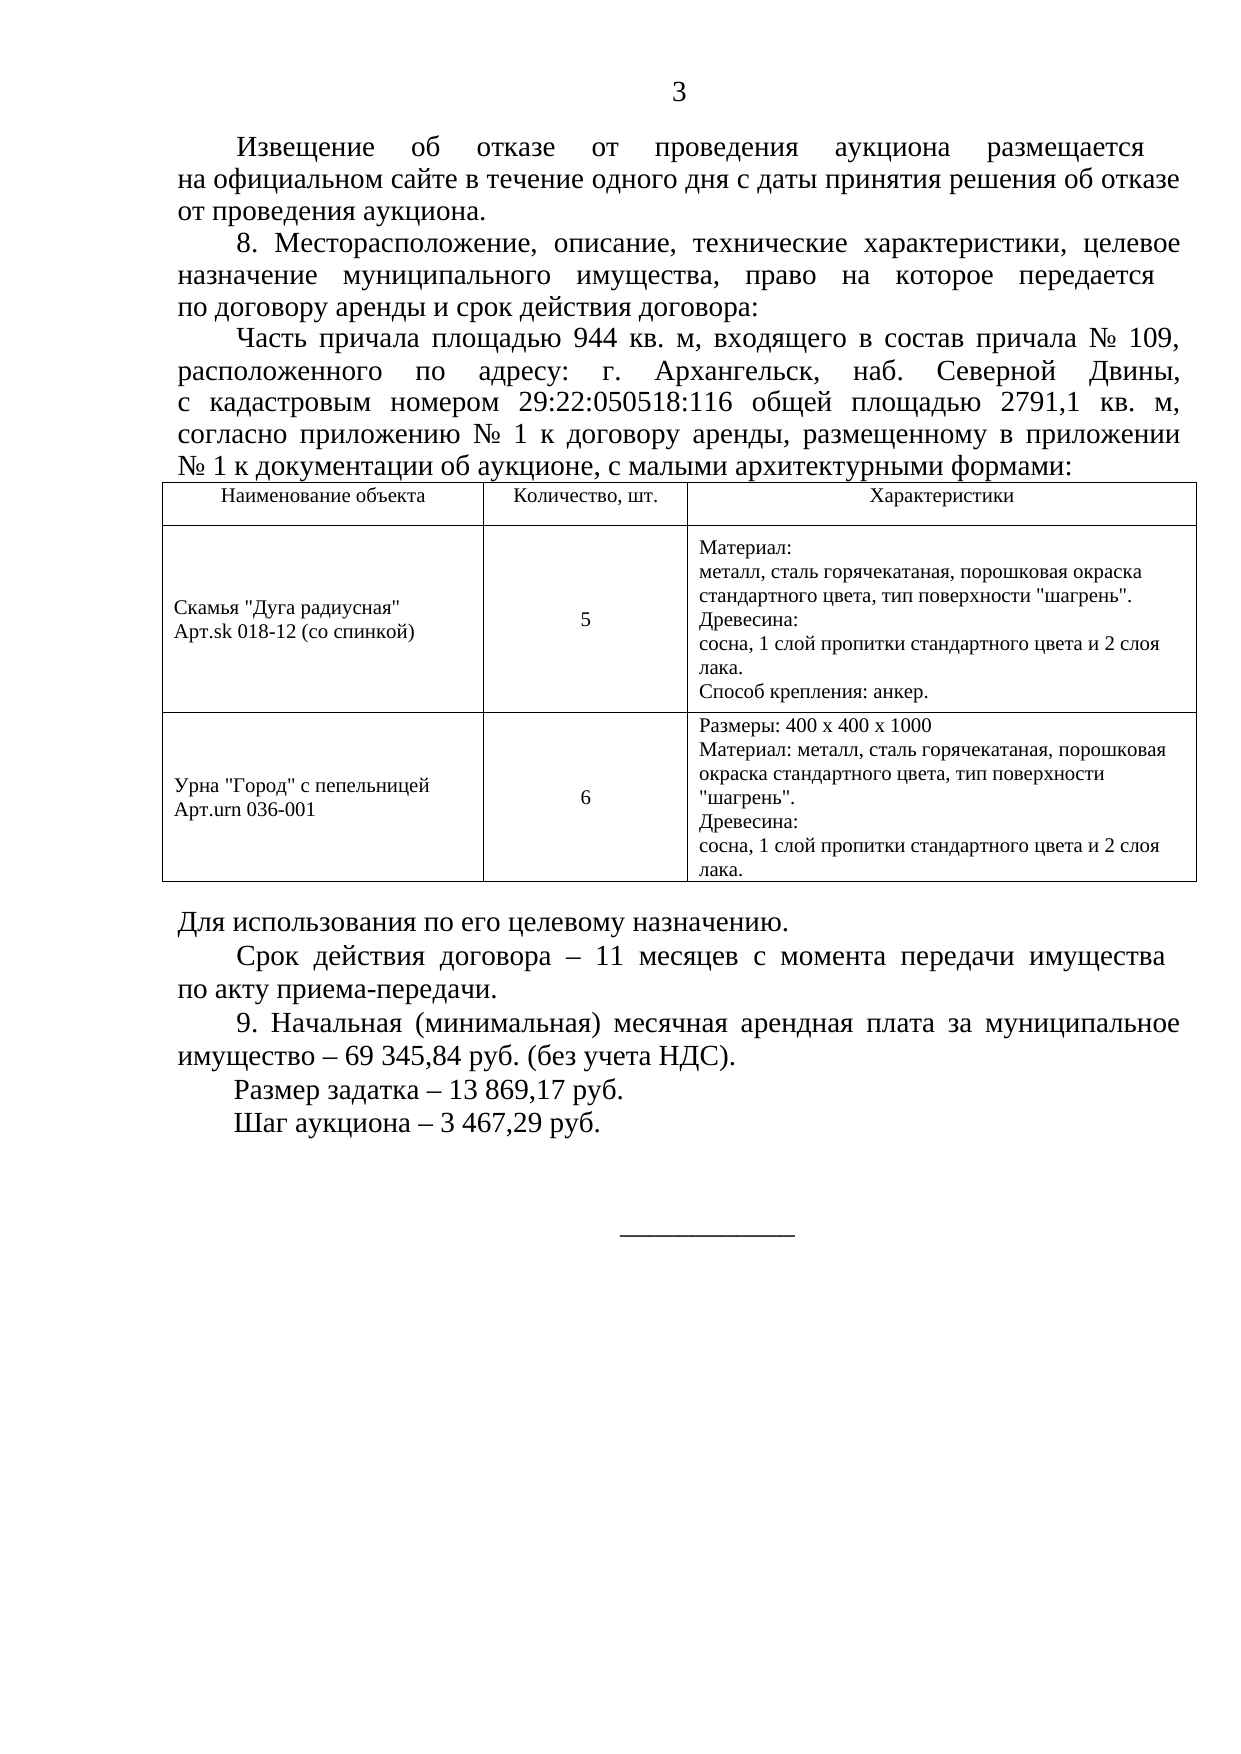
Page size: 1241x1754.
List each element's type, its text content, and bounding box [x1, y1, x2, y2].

text Шаг аукциона – 3 467,29 руб. [177, 1106, 1181, 1139]
table_cell 6 [484, 713, 687, 881]
text Размер задатка – 13 869,17 руб. [177, 1072, 1181, 1106]
table_cell 5 [484, 526, 687, 712]
table_cell Материал: металл, сталь горячекатаная, порошковая окраска стандартного цвета, тип поверхности "шагрень". Древесина: сосна, 1 слой пропитки стандартного цвета и 2 слоя лака. Способ крепления: анкер. [688, 526, 1196, 712]
table_header Характеристики [688, 483, 1196, 525]
text Для использования по его целевому назначению. [177, 906, 1181, 938]
text Извещение об отказе от проведения аукциона размещается на официальном сайте в течение одного дня с даты принятия решения об отказе от проведения аукциона. [177, 131, 1181, 227]
text 9. Начальная (минимальная) месячная арендная плата за муниципальное имущество – 69 345,84 руб. (без учета НДС). [177, 1005, 1181, 1072]
table_header Наименование объекта [163, 483, 483, 525]
table_cell Размеры: 400 х 400 х 1000 Материал: металл, сталь горячекатаная, порошковая окраска стандартного цвета, тип поверхности "шагрень". Древесина: сосна, 1 слой пропитки стандартного цвета и 2 слоя лака. [688, 713, 1196, 881]
text ____________ [177, 1206, 1181, 1240]
text Часть причала площадью 944 кв. м, входящего в состав причала № 109, расположенного по адресу: г. Архангельск, наб. Северной Двины, с кадастровым номером 29:22:050518:116 общей площадью 2791,1 кв. м, согласно приложению № 1 к договору аренды, размещенному в приложении № 1 к документации об аукционе, с малыми архитектурными формами: [177, 322, 1181, 482]
table_cell Скамья "Дуга радиусная" Арт.sk 018-12 (со спинкой) [163, 526, 483, 712]
table_cell Урна "Город" с пепельницей Арт.urn 036-001 [163, 713, 483, 881]
text 8. Месторасположение, описание, технические характеристики, целевое назначение муниципального имущества, право на которое передается по договору аренды и срок действия договора: [177, 227, 1181, 322]
table_header Количество, шт. [484, 483, 687, 525]
text Срок действия договора – 11 месяцев с момента передачи имущества по акту приема-передачи. [177, 938, 1181, 1005]
